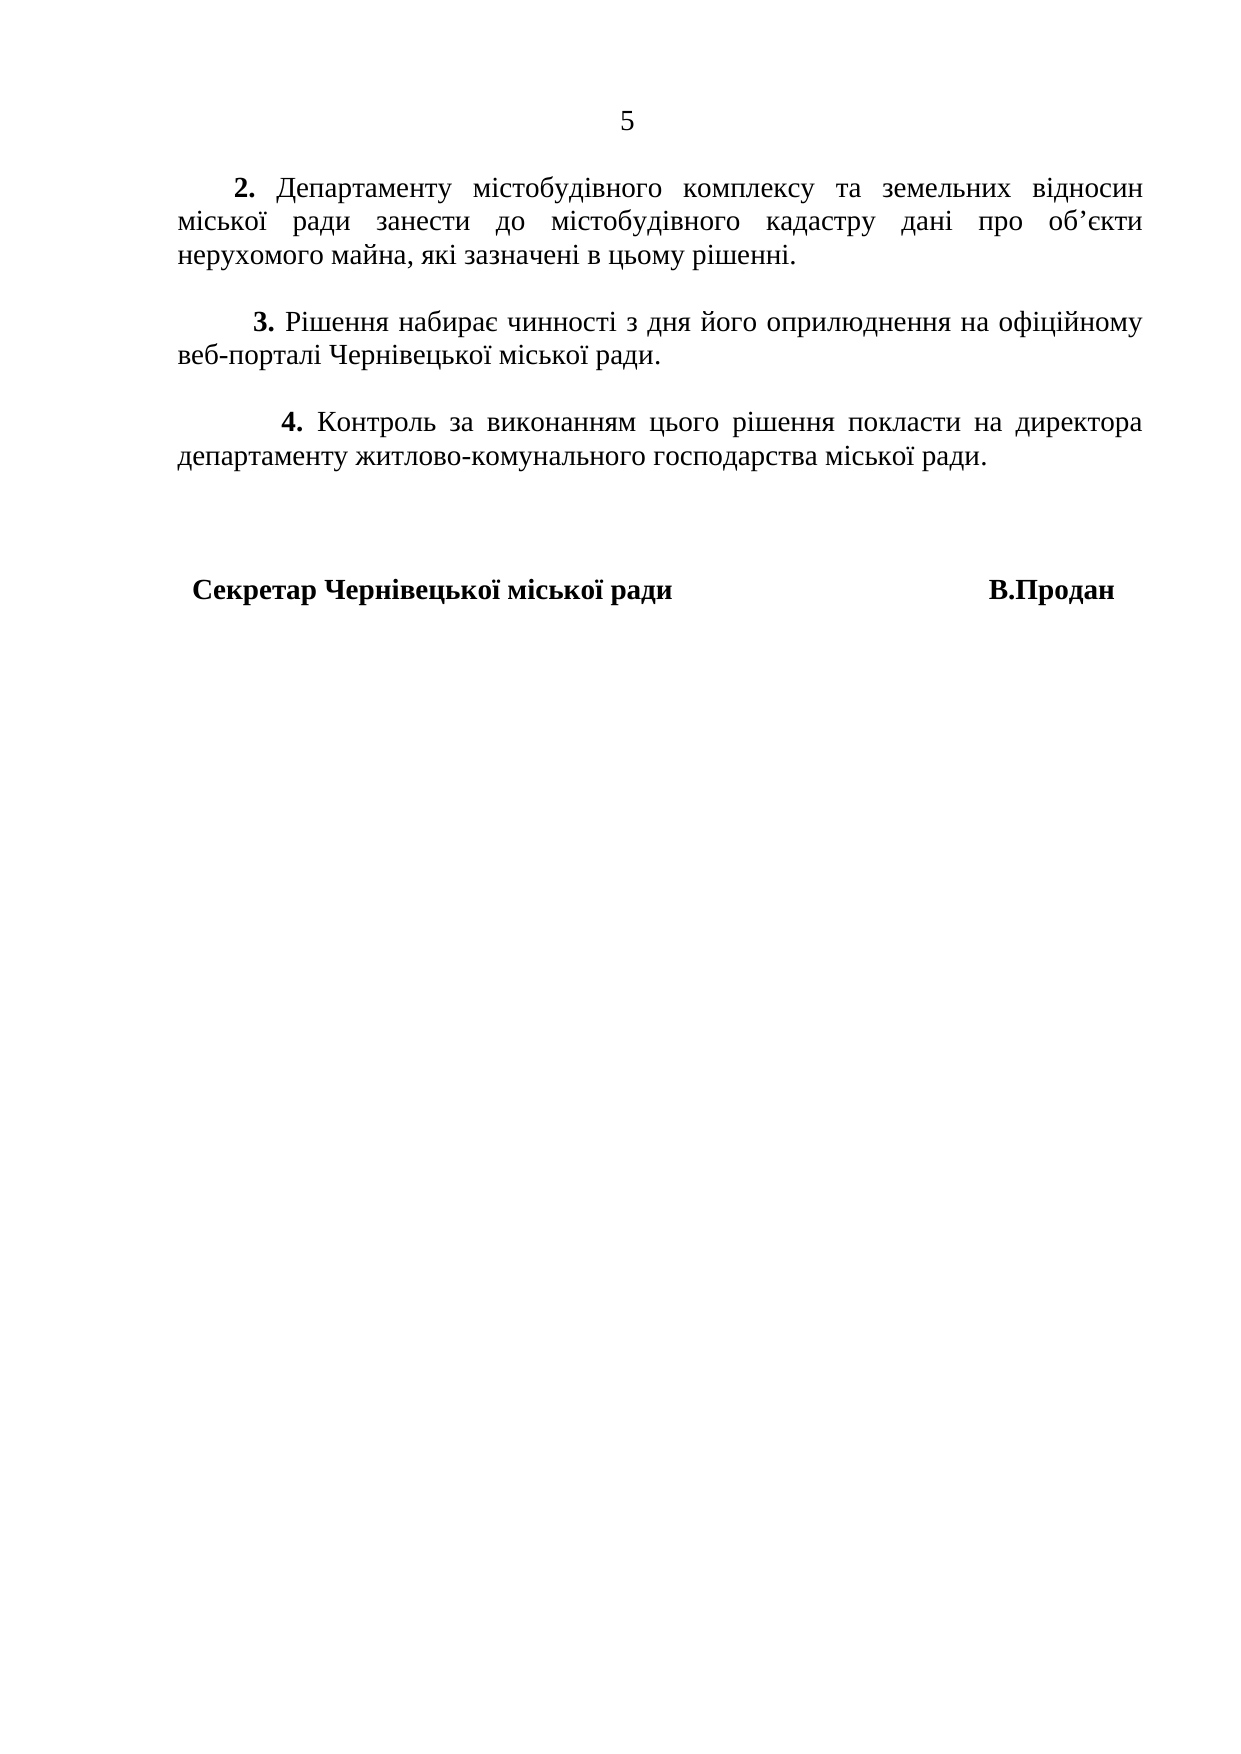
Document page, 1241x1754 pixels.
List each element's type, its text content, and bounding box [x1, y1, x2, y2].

text Секретар Чернівецької міської ради В.Продан [177, 572, 1144, 606]
text 2. Департаменту містобудівного комплексу та земельних відносин міської ради занести до містобудівного кадастру дані про об’єкти нерухомого майна, які зазначені в цьому рішенні. [177, 170, 1144, 270]
text 3. Рішення набирає чинності з дня його оприлюднення на офіційному веб-порталі Чернівецької міської ради. [177, 304, 1144, 371]
text 5 [177, 103, 1144, 136]
text 4. Контроль за виконанням цього рішення покласти на директора департаменту житлово-комунального господарства міської ради. [177, 404, 1144, 472]
